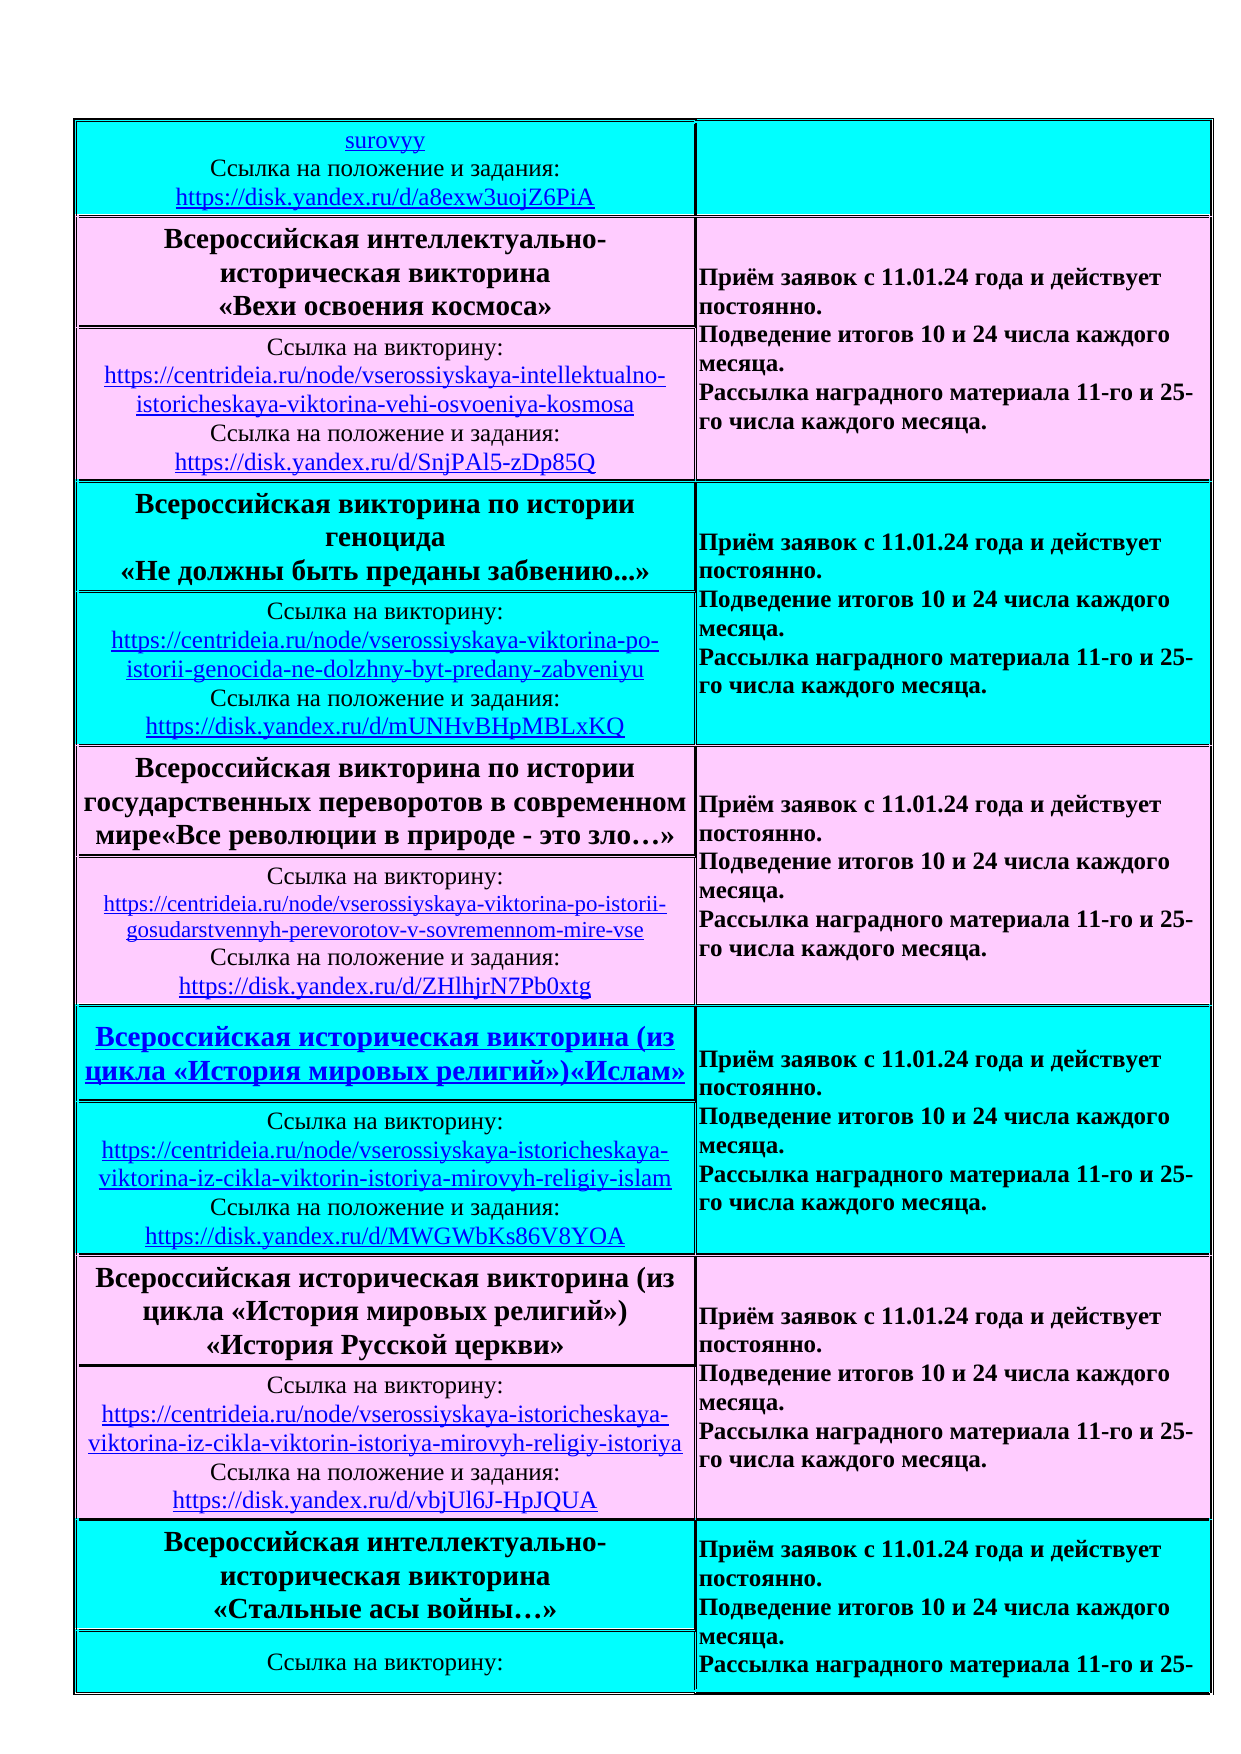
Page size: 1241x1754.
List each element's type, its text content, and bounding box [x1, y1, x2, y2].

table_cell Ссылка на викторину: https://centrideia.ru/node/vserossiyskaya-intellektualno-istoricheskaya-viktorina-vehi-osvoeniya-kosmosa Ссылка на положение и задания: https://disk.yandex.ru/d/SnjPAl5-zDp85Q [77, 325, 694, 479]
table_cell Всероссийская историческая викторина (из цикла «История мировых религий») «История Русской церкви» [77, 1253, 694, 1364]
table_cell Всероссийская викторина по истории государственных переворотов в современном мире«Все революции в природе - это зло…» [75, 744, 695, 854]
table_cell Ссылка на викторину: https://centrideia.ru/node/vserossiyskaya-viktorina-po-istorii-genocida-ne-dolzhny-byt-predany-zabveniyu Ссылка на положение и задания: https://disk.yandex.ru/d/mUNHvBHpMBLxKQ [75, 590, 695, 744]
table_cell Ссылка на викторину: https://centrideia.ru/node/vserossiyskaya-istoricheskaya-viktorina-iz-cikla-viktorin-istoriya-mirovyh-religiy-islam Ссылка на положение и задания: https://disk.yandex.ru/d/MWGWbKs86V8YOA [77, 1099, 694, 1253]
table_cell Всероссийская викторина по истории геноцида «Не должны быть преданы забвению...» [77, 479, 694, 590]
table_cell Ссылка на викторину: https://centrideia.ru/node/vserossiyskaya-viktorina-po-istorii-gosudarstvennyh-perevorotov-v-sovremennom-mire-vse Ссылка на положение и задания: https://disk.yandex.ru/d/ZHlhjrN7Pb0xtg [77, 854, 694, 1003]
table_cell Всероссийская интеллектуально-историческая викторина «Стальные асы войны…» [75, 1518, 694, 1628]
table_cell Всероссийская интеллектуально-историческая викторина «Вехи освоения космоса» [77, 215, 694, 325]
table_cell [77, 120, 695, 214]
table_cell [77, 1629, 695, 1692]
table_cell Всероссийская историческая викторина (из цикла «История мировых религий»)«Ислам» [77, 1004, 694, 1099]
table_cell Ссылка на викторину: https://centrideia.ru/node/vserossiyskaya-istoricheskaya-viktorina-iz-cikla-viktorin-istoriya-mirovyh-religiy-istoriya Ссылка на положение и задания: https://disk.yandex.ru/d/vbjUl6J-HpJQUA [77, 1364, 694, 1518]
